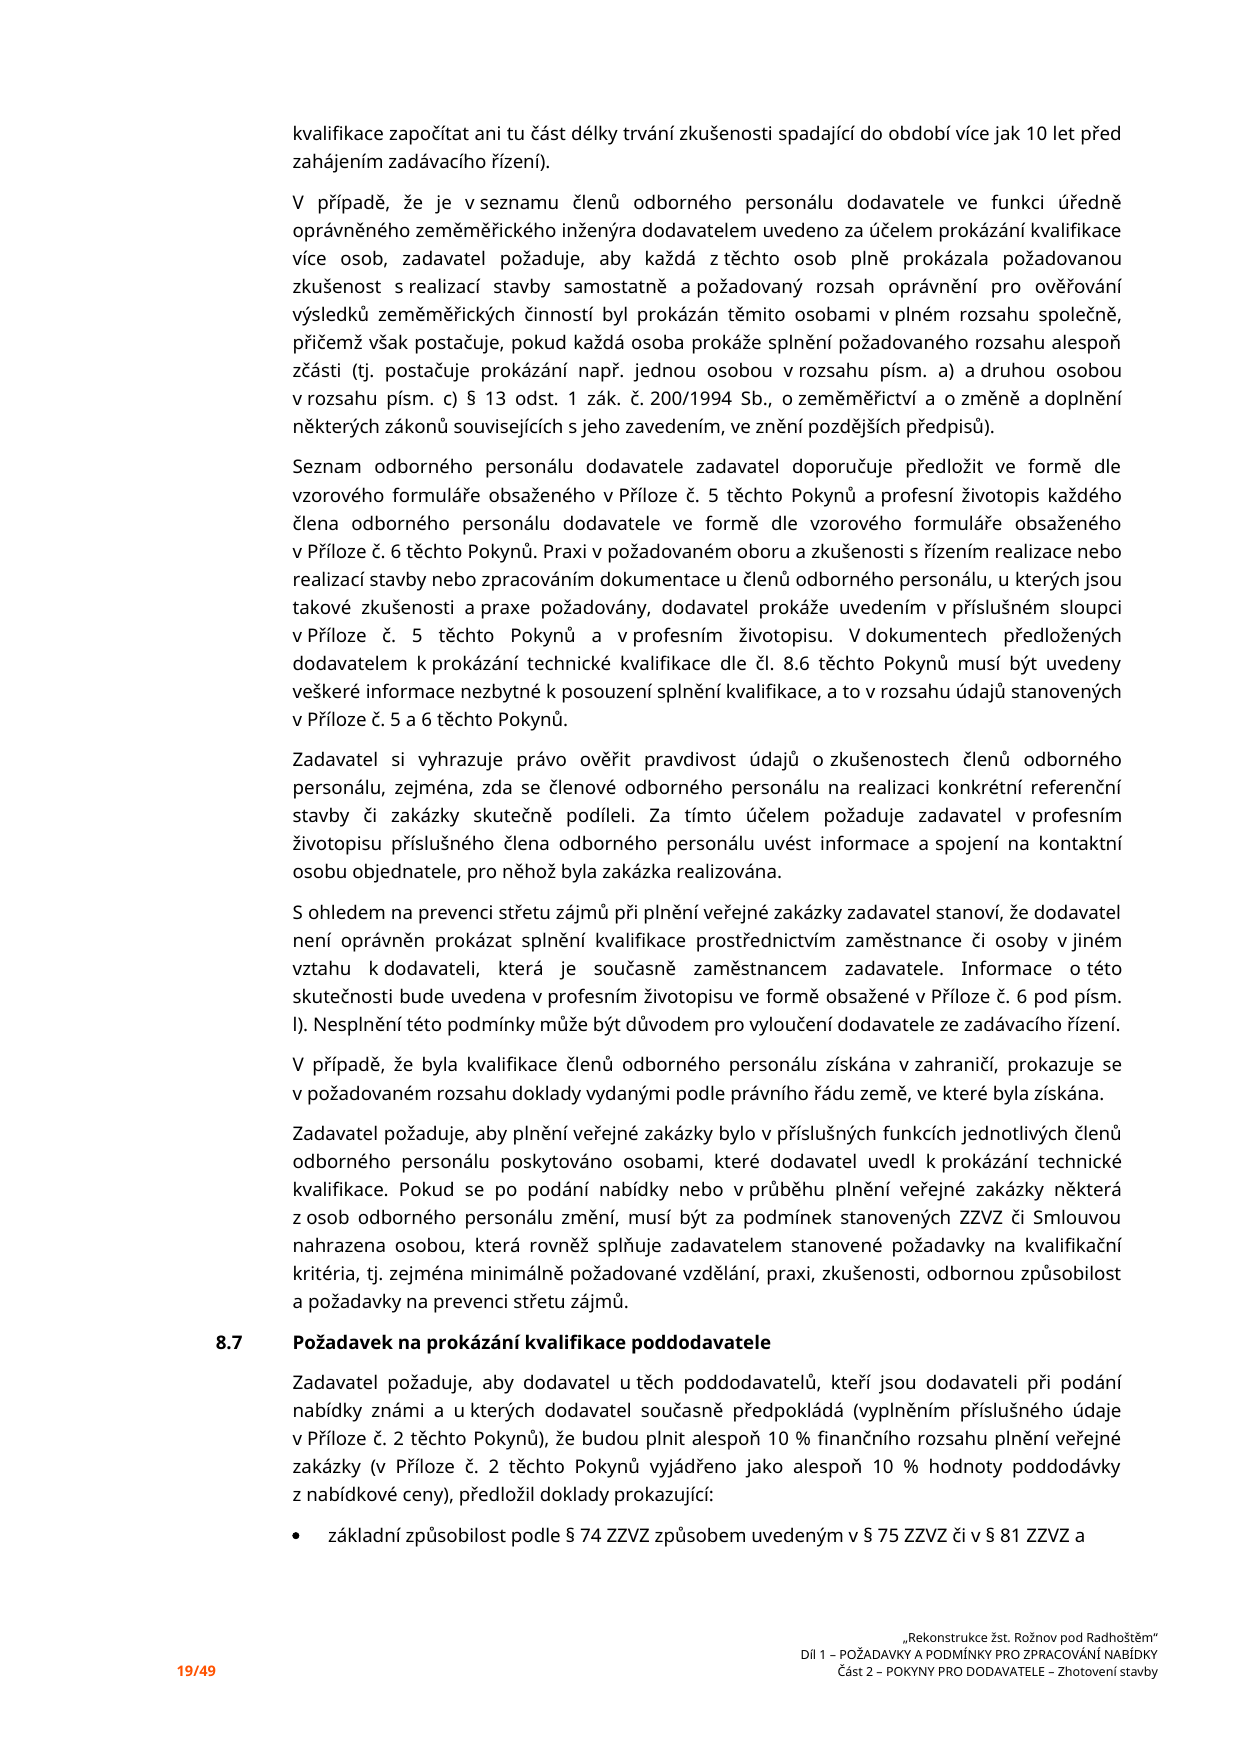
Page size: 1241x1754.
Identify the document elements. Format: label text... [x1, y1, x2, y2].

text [292, 121, 1122, 174]
text V případě, že je v seznamu členů odborného personálu dodavatele ve funkci úředně oprávněného zeměměřického inženýra dodavatelem uvedeno za účelem prokázání kvalifikace více osob, zadavatel požaduje, aby každá z těchto osob plně prokázala požadovanou zkušenost s realizací stavby samostatně a požadovaný rozsah oprávnění pro ověřování výsledků zeměměřických činností byl prokázán těmito osobami v plném rozsahu společně, přičemž však postačuje, pokud každá osoba prokáže splnění požadovaného rozsahu alespoň zčásti (tj. postačuje prokázání např. jednou osobou v rozsahu písm. a) a druhou osobou v rozsahu písm. c) § 13 odst. 1 zák. č. 200/1994 Sb., o zeměměřictví a o změně a doplnění některých zákonů souvisejících s jeho zavedením, ve znění pozdějších předpisů). [292, 189, 1122, 439]
text Zadavatel si vyhrazuje právo ověřit pravdivost údajů o zkušenostech členů odborného personálu, zejména, zda se členové odborného personálu na realizaci konkrétní referenční stavby či zakázky skutečně podíleli. Za tímto účelem požaduje zadavatel v profesním životopisu příslušného člena odborného personálu uvést informace a spojení na kontaktní osobu objednatele, pro něhož byla zakázka realizována. [292, 747, 1122, 884]
text V případě, že byla kvalifikace členů odborného personálu získána v zahraničí, prokazuje se v požadovaném rozsahu doklady vydanými podle právního řádu země, ve které byla získána. [292, 1052, 1122, 1105]
text S ohledem na prevenci střetu zájmů při plnění veřejné zakázky zadavatel stanoví, že dodavatel není oprávněn prokázat splnění kvalifikace prostřednictvím zaměstnance či osoby v jiném vztahu k dodavateli, která je současně zaměstnancem zadavatele. Informace o této skutečnosti bude uvedena v profesním životopisu ve formě obsažené v Příloze č. 6 pod písm. l). Nesplnění této podmínky může být důvodem pro vyloučení dodavatele ze zadávacího řízení. [292, 899, 1122, 1037]
text základní způsobilost podle § 74 ZZVZ způsobem uvedeným v § 75 ZZVZ či v § 81 ZZVZ a [292, 1522, 1122, 1548]
text Zadavatel požaduje, aby dodavatel u těch poddodavatelů, kteří jsou dodavateli při podání nabídky známi a u kterých dodavatel současně předpokládá (vyplněním příslušného údaje v Příloze č. 2 těchto Pokynů), že budou plnit alespoň 10 % finančního rozsahu plnění veřejné zakázky (v Příloze č. 2 těchto Pokynů vyjádřeno jako alespoň 10 % hodnoty poddodávky z nabídkové ceny), předložil doklady prokazující: [292, 1369, 1122, 1507]
text Zadavatel požaduje, aby plnění veřejné zakázky bylo v příslušných funkcích jednotlivých členů odborného personálu poskytováno osobami, které dodavatel uvedl k prokázání technické kvalifikace. Pokud se po podání nabídky nebo v průběhu plnění veřejné zakázky některá z osob odborného personálu změní, musí být za podmínek stanovených ZZVZ či Smlouvou nahrazena osobou, která rovněž splňuje zadavatelem stanovené požadavky na kvalifikační kritéria, tj. zejména minimálně požadované vzdělání, praxi, zkušenosti, odbornou způsobilost a požadavky na prevenci střetu zájmů. [292, 1120, 1122, 1314]
text Požadavek na prokázání kvalifikace poddodavatele [216, 1329, 1122, 1354]
text Seznam odborného personálu dodavatele zadavatel doporučuje předložit ve formě dle vzorového formuláře obsaženého v Příloze č. 5 těchto Pokynů a profesní životopis každého člena odborného personálu dodavatele ve formě dle vzorového formuláře obsaženého v Příloze č. 6 těchto Pokynů. Praxi v požadovaném oboru a zkušenosti s řízením realizace nebo realizací stavby nebo zpracováním dokumentace u členů odborného personálu, u kterých jsou takové zkušenosti a praxe požadovány, dodavatel prokáže uvedením v příslušném sloupci v Příloze č. 5 těchto Pokynů a v profesním životopisu. V dokumentech předložených dodavatelem k prokázání technické kvalifikace dle čl. 8.6 těchto Pokynů musí být uvedeny veškeré informace nezbytné k posouzení splnění kvalifikace, a to v rozsahu údajů stanovených v Příloze č. 5 a 6 těchto Pokynů. [292, 454, 1122, 732]
